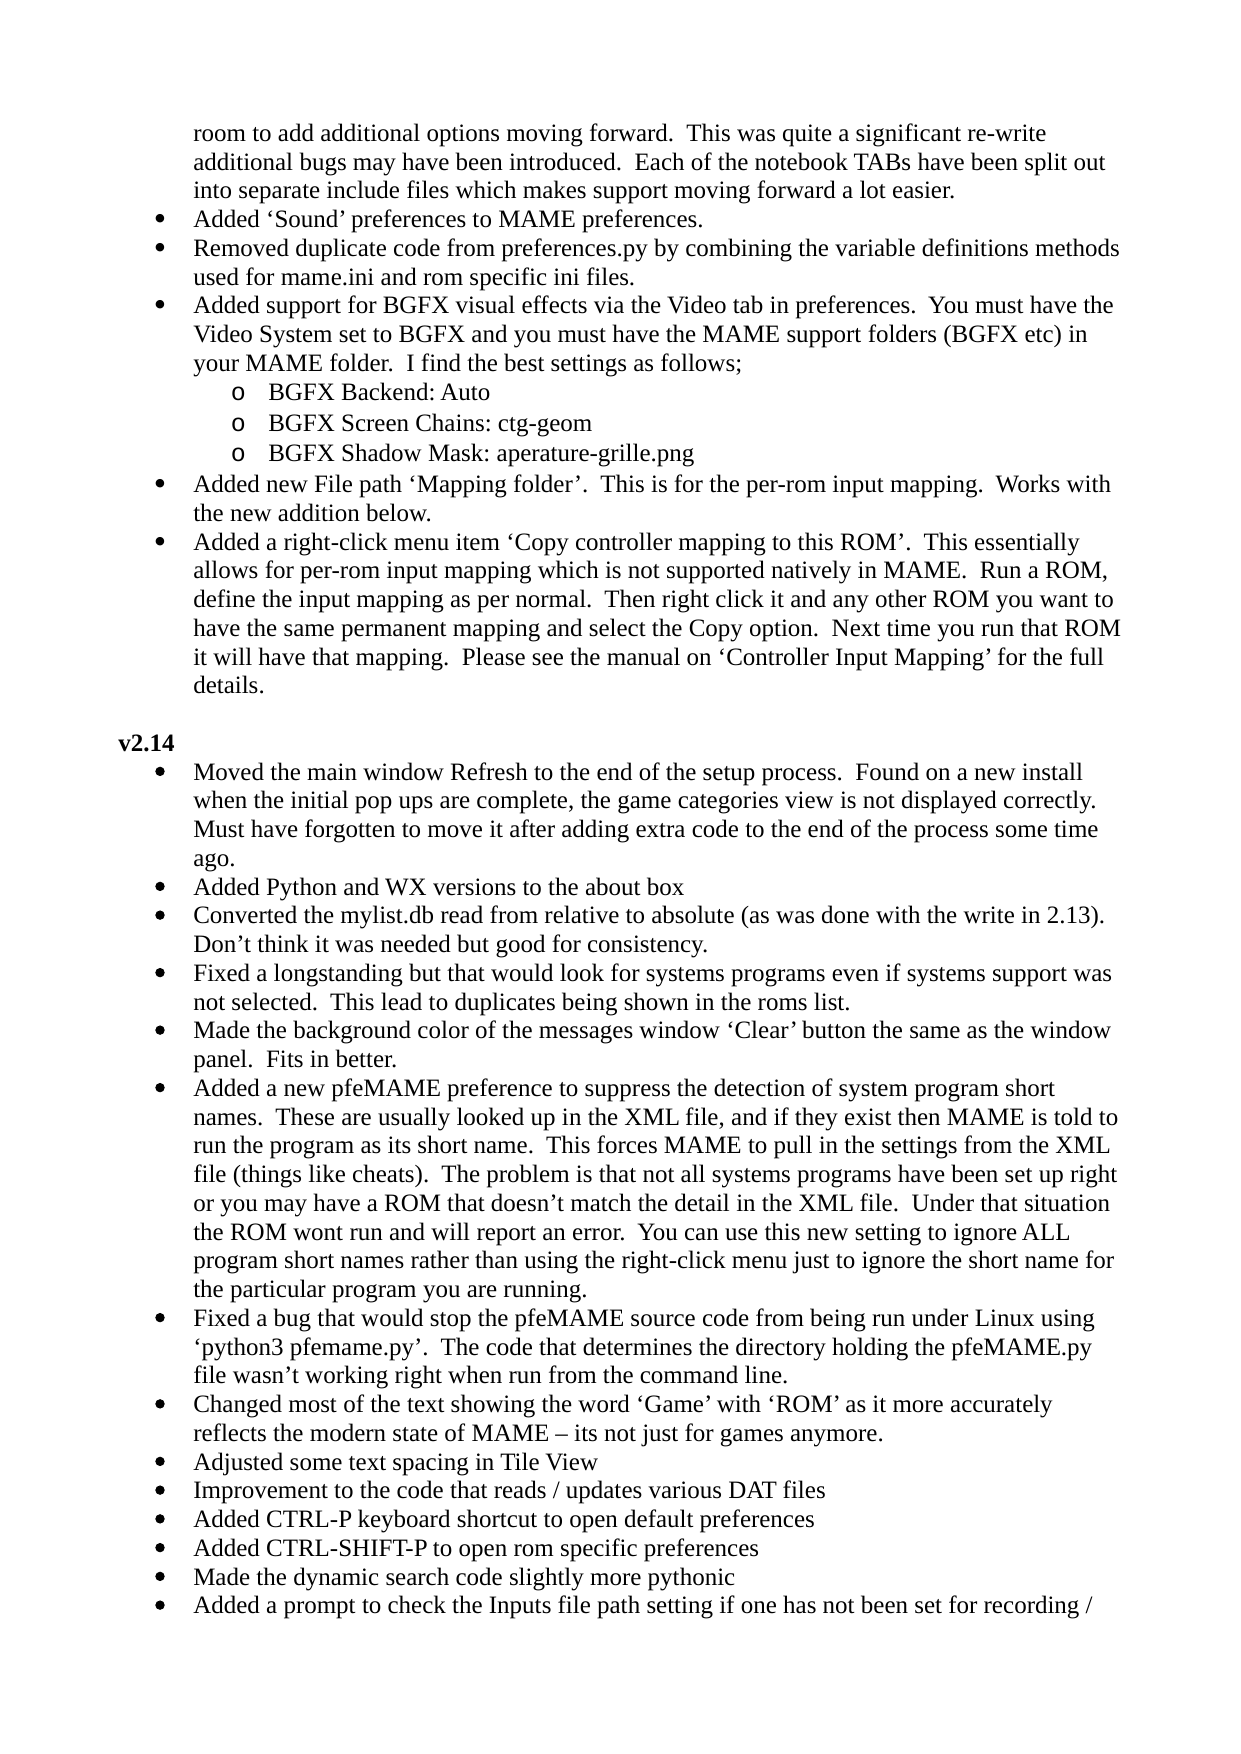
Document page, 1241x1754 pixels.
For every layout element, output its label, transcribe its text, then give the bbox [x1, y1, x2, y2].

list Added a right-click menu item ‘Copy controller mapping to this ROM’. This essentially allows for per-rom input mapping which is not supported natively in MAME. Run a ROM, define the input mapping as per normal. Then right click it and any other ROM you want to have the same permanent mapping and select the Copy option. Next time you run that ROM it will have that mapping. Please see the manual on ‘Controller Input Mapping’ for the full details. [156, 527, 1122, 699]
list Moved the main window Refresh to the end of the setup process. Found on a new install when the initial pop ups are complete, the game categories view is not displayed correctly. Must have forgotten to move it after adding extra code to the end of the process some time ago. [156, 757, 1122, 872]
list Added CTRL-SHIFT-P to open rom specific preferences [156, 1533, 1122, 1562]
list Added ‘Sound’ preferences to MAME preferences. [156, 204, 1122, 233]
list Added new File path ‘Mapping folder’. This is for the per-rom input mapping. Works with the new addition below. [156, 469, 1122, 527]
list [156, 1591, 1122, 1619]
list Improvement to the code that reads / updates various DAT files [156, 1476, 1122, 1504]
list BGFX Shadow Mask: aperature-grille.png [231, 438, 1122, 469]
text v2.14 [118, 728, 1122, 757]
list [156, 118, 1122, 204]
list Added a new pfeMAME preference to suppress the detection of system program short names. These are usually looked up in the XML file, and if they exist then MAME is told to run the program as its short name. This forces MAME to pull in the settings from the XML file (things like cheats). The problem is that not all systems programs have been set up right or you may have a ROM that doesn’t match the detail in the XML file. Under that situation the ROM wont run and will report an error. You can use this new setting to ignore ALL program short names rather than using the right-click menu just to ignore the short name for the particular program you are running. [156, 1073, 1122, 1303]
list Converted the mylist.db read from relative to absolute (as was done with the write in 2.13). Don’t think it was needed but good for consistency. [156, 901, 1122, 958]
list Adjusted some text spacing in Tile View [156, 1447, 1122, 1476]
list Changed most of the text showing the word ‘Game’ with ‘ROM’ as it more accurately reflects the modern state of MAME – its not just for games anymore. [156, 1389, 1122, 1447]
list Added CTRL-P keyboard shortcut to open default preferences [156, 1504, 1122, 1533]
list Made the dynamic search code slightly more pythonic [156, 1562, 1122, 1591]
list Fixed a longstanding but that would look for systems programs even if systems support was not selected. This lead to duplicates being shown in the roms list. [156, 958, 1122, 1016]
list Fixed a bug that would stop the pfeMAME source code from being run under Linux using ‘python3 pfemame.py’. The code that determines the directory holding the pfeMAME.py file wasn’t working right when run from the command line. [156, 1303, 1122, 1389]
list BGFX Backend: Auto [231, 377, 1122, 408]
list Removed duplicate code from preferences.py by combining the variable definitions methods used for mame.ini and rom specific ini files. [156, 233, 1122, 291]
list BGFX Screen Chains: ctg-geom [231, 408, 1122, 438]
list Added support for BGFX visual effects via the Video tab in preferences. You must have the Video System set to BGFX and you must have the MAME support folders (BGFX etc) in your MAME folder. I find the best settings as follows; [156, 291, 1122, 377]
list Made the background color of the messages window ‘Clear’ button the same as the window panel. Fits in better. [156, 1016, 1122, 1073]
list Added Python and WX versions to the about box [156, 872, 1122, 901]
